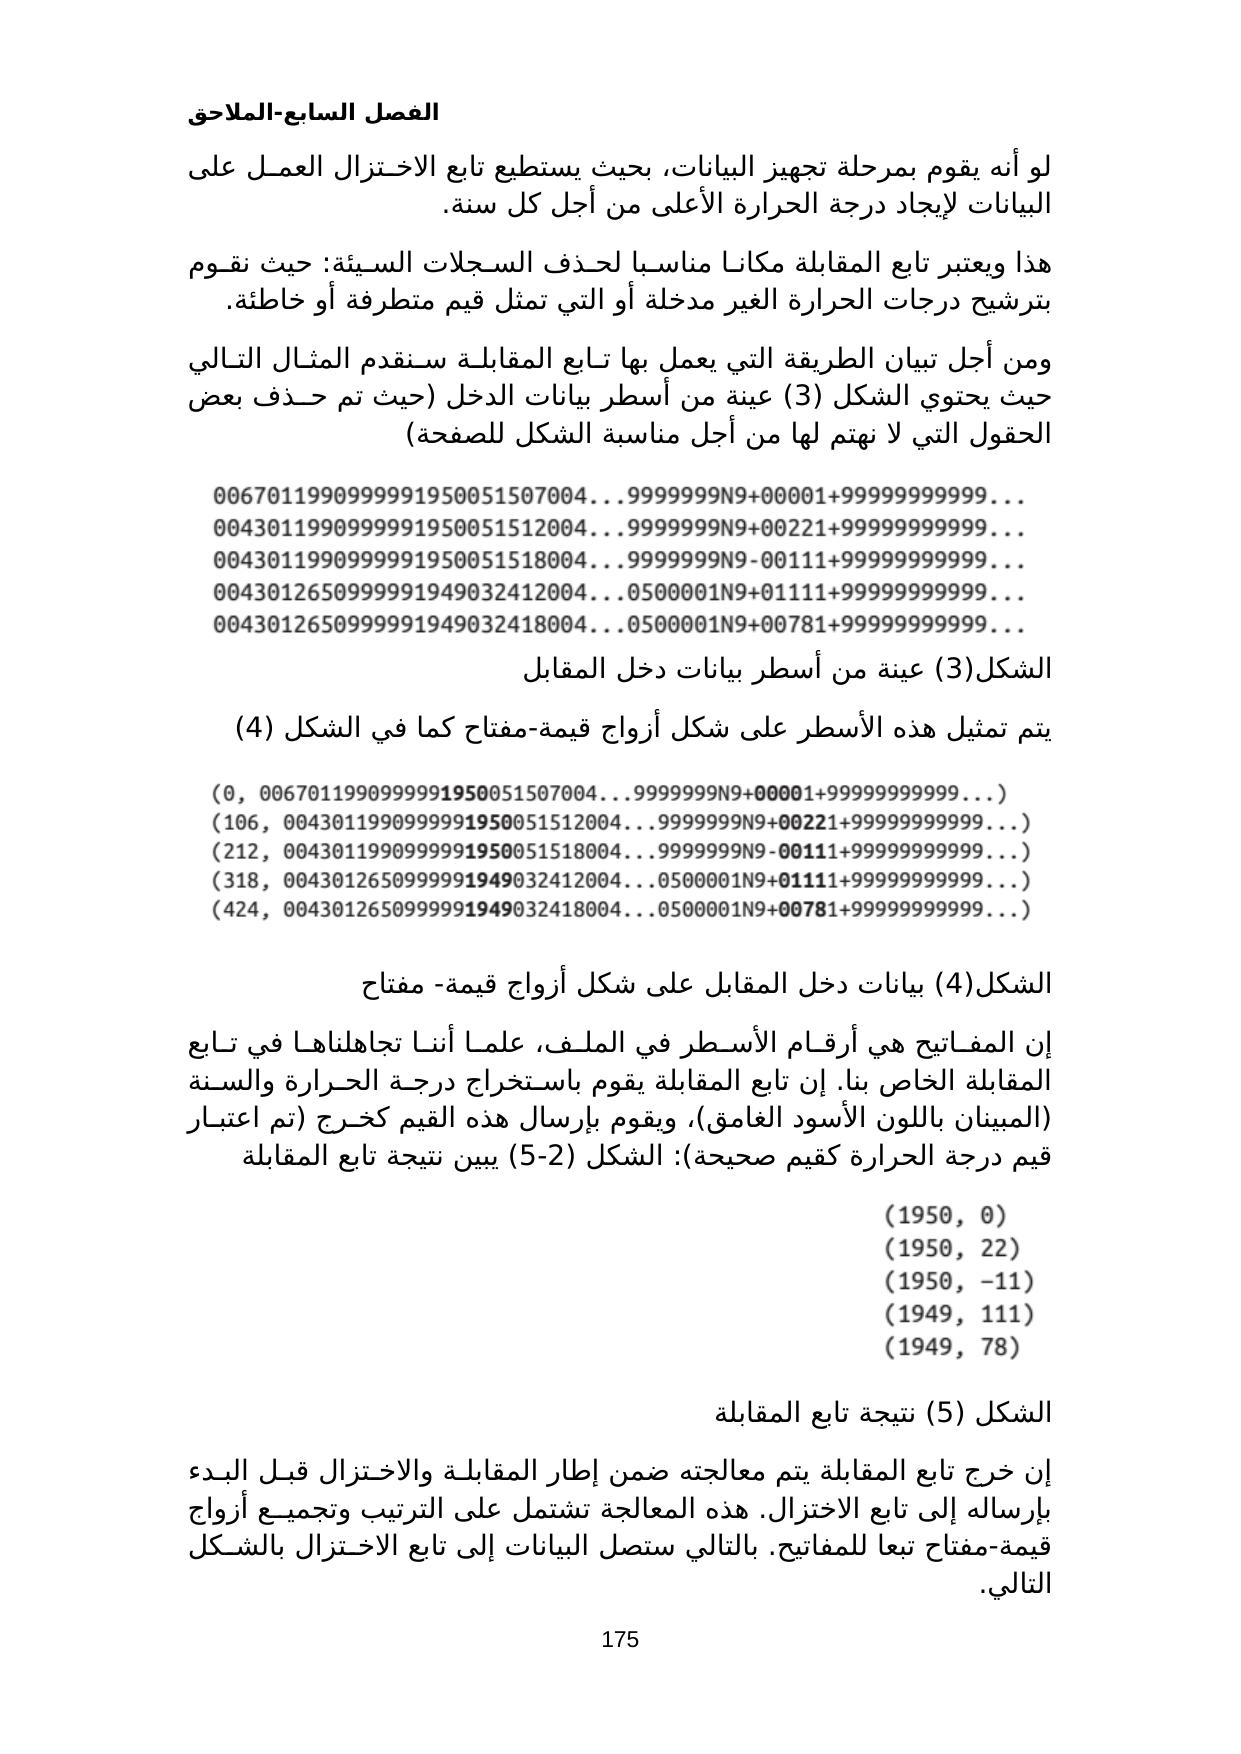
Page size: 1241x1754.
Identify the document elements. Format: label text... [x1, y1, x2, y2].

text الشكل(3) عينة من أسطر بيانات دخل المقابل [187, 648, 1053, 685]
text هذا ويعتبر تابع المقابلة مكانا مناسبا لحذف السجلات السيئة: حيث نقوم بترشيح درجات الحرارة الغير مدخلة أو التي تمثل قيم متطرفة أو خاطئة. [187, 246, 1053, 316]
text الشكل (5) نتيجة تابع المقابلة [187, 1396, 1053, 1428]
text يتم تمثيل هذه الأسطر على شكل أزواج قيمة-مفتاح كما في الشكل (4) [187, 711, 1053, 744]
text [187, 150, 1053, 220]
text إن خرج تابع المقابلة يتم معالجته ضمن إطار المقابلة والاختزال قبل البدء بإرساله إلى تابع الاختزال. هذه المعالجة تشتمل على الترتيب وتجميع أزواج قيمة-مفتاح تبعا للمفاتيح. بالتالي ستصل البيانات إلى تابع الاختزال بالشكل التالي. [187, 1454, 1053, 1600]
picture [187, 475, 1053, 648]
picture [187, 769, 1053, 943]
picture [862, 1197, 1053, 1371]
text إن المفاتيح هي أرقام الأسطر في الملف، علما أننا تجاهلناها في تابع المقابلة الخاص بنا. إن تابع المقابلة يقوم باستخراج درجة الحرارة والسنة (المبينان باللون الأسود الغامق)، ويقوم بإرسال هذه القيم كخرج (تم اعتبار قيم درجة الحرارة كقيم صحيحة): الشكل (2-5) يبين نتيجة تابع المقابلة [187, 1026, 1053, 1172]
text الشكل(4) بيانات دخل المقابل على شكل أزواج قيمة- مفتاح [187, 968, 1053, 1000]
text ومن أجل تبيان الطريقة التي يعمل بها تابع المقابلة سنقدم المثال التالي حيث يحتوي الشكل (3) عينة من أسطر بيانات الدخل (حيث تم حذف بعض الحقول التي لا نهتم لها من أجل مناسبة الشكل للصفحة) [187, 342, 1053, 450]
